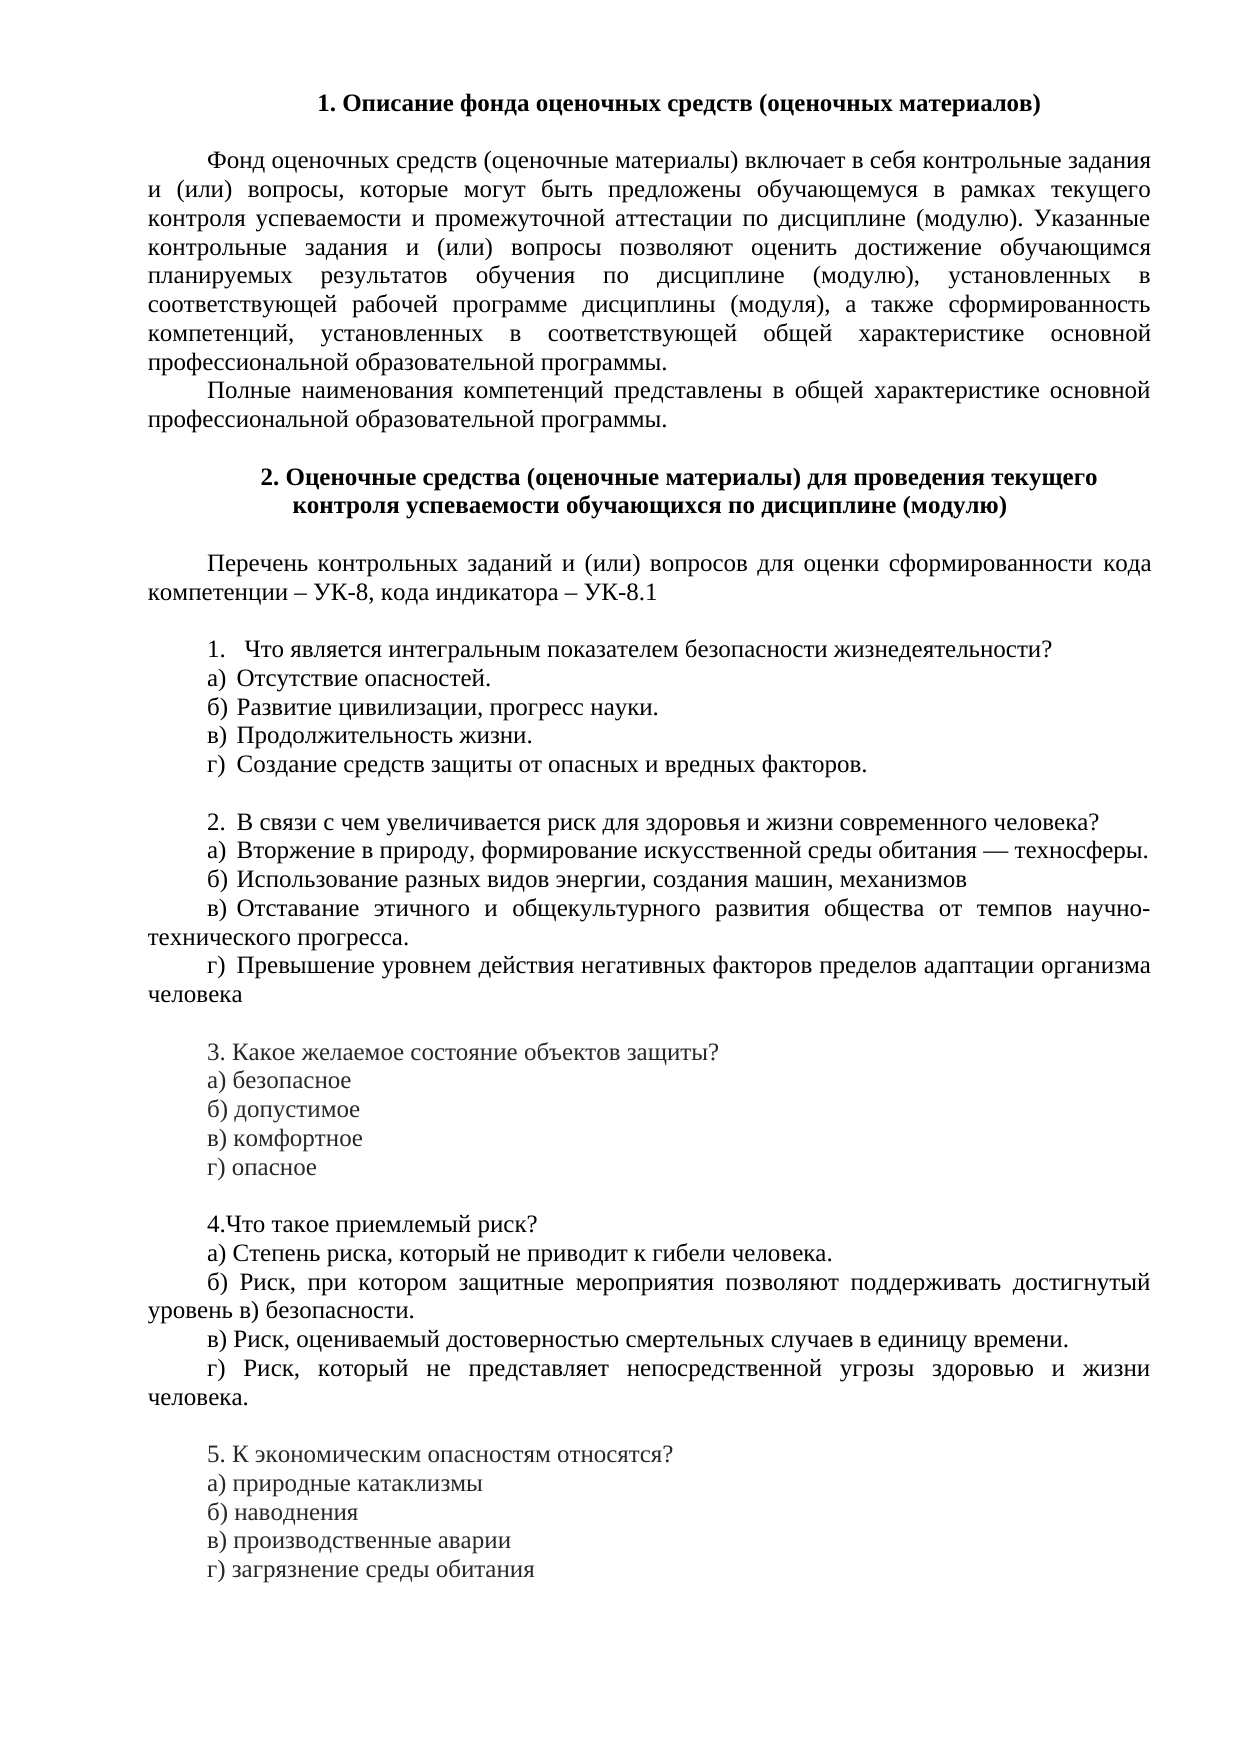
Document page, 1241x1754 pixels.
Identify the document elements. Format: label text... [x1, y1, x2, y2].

text Перечень контрольных заданий и (или) вопросов для оценки сформированности кода компетенции – УК-8, кода индикатора – УК-8.1 [148, 548, 1152, 605]
list б) допустимое [207, 1094, 1152, 1123]
list 3. Какое желаемое состояние объектов защиты? [207, 1037, 1152, 1065]
list б) наводнения [207, 1497, 1152, 1525]
text Полные наименования компетенций представлены в общей характеристике основной профессиональной образовательной программы. [148, 375, 1152, 433]
text в) Риск, оцениваемый достоверностью смертельных случаев в единицу времени. [148, 1324, 1152, 1353]
list в) производственные аварии [207, 1525, 1152, 1554]
list г) опасное [207, 1152, 1152, 1180]
text б) Риск, при котором защитные мероприятия позволяют поддерживать достигнутый уровень в) безопасности. [148, 1267, 1152, 1324]
list а) безопасное [207, 1065, 1152, 1094]
list Отставание этичного и общекультурного развития общества от темпов научно-технического прогресса. [148, 893, 1152, 950]
text Фонд оценочных средств (оценочные материалы) включает в себя контрольные задания и (или) вопросы, которые могут быть предложены обучающемуся в рамках текущего контроля успеваемости и промежуточной аттестации по дисциплине (модулю). Указанные контрольные задания и (или) вопросы позволяют оценить достижение обучающимся планируемых результатов обучения по дисциплине (модулю), установленных в соответствующей рабочей программе дисциплины (модуля), а также сформированность компетенций, установленных в соответствующей общей характеристике основной профессиональной образовательной программы. [148, 145, 1152, 375]
list Использование разных видов энергии, создания машин, механизмов [148, 864, 1152, 893]
list В связи с чем увеличивается риск для здоровья и жизни современного человека? [207, 807, 1152, 835]
list 5. К экономическим опасностям относятся? [207, 1439, 1152, 1468]
text 2. Оценочные средства (оценочные материалы) для проведения текущего контроля успеваемости обучающихся по дисциплине (модулю) [148, 462, 1152, 519]
text г) Риск, который не представляет непосредственной угрозы здоровью и жизни человека. [148, 1353, 1152, 1410]
list Развитие цивилизации, прогресс науки. [148, 692, 1152, 720]
text а) Степень риска, который не приводит к гибели человека. [148, 1238, 1152, 1267]
text 1. Описание фонда оценочных средств (оценочных материалов) [148, 88, 1152, 117]
list Отсутствие опасностей. [148, 663, 1152, 692]
list в) комфортное [207, 1123, 1152, 1152]
text 4.Что такое приемлемый риск? [148, 1209, 1152, 1238]
list Что является интегральным показателем безопасности жизнедеятельности? [207, 634, 1152, 663]
list а) природные катаклизмы [207, 1468, 1152, 1497]
list г) загрязнение среды обитания [207, 1554, 1152, 1583]
list Превышение уровнем действия негативных факторов пределов адаптации организма человека [148, 950, 1152, 1008]
list Вторжение в природу, формирование искусственной среды обитания — техносферы. [148, 835, 1152, 864]
list Создание средств защиты от опасных и вредных факторов. [148, 749, 1152, 778]
list Продолжительность жизни. [148, 720, 1152, 749]
